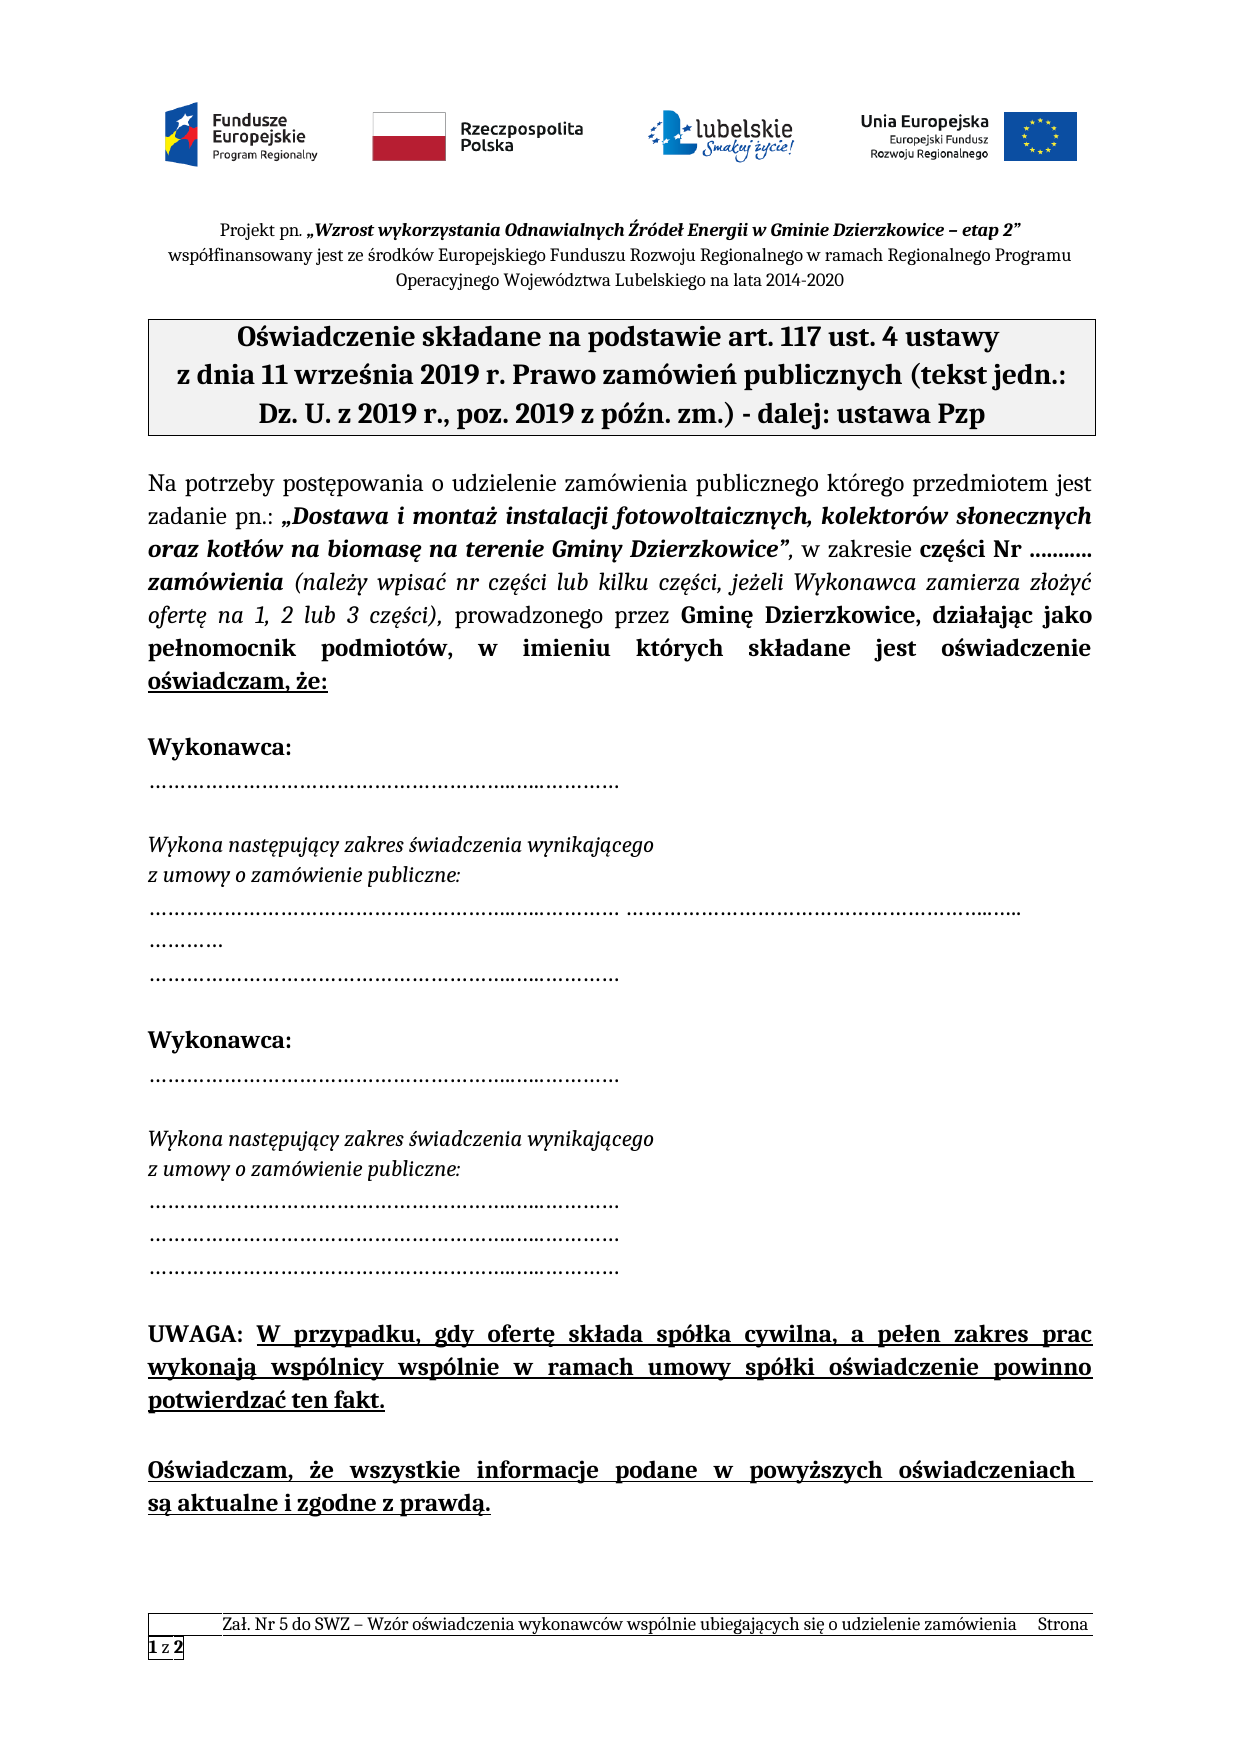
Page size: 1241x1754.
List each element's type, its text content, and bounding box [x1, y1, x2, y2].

text Wykona następujący zakres świadczenia wynikającego z umowy o zamówienie publiczne: [148, 1126, 1093, 1182]
text Oświadczam, że wszystkie informacje podane w powyższych oświadczeniach są aktualne i zgodne z prawdą. [148, 1456, 1093, 1481]
text Na potrzeby postępowania o udzielenie zamówienia publicznego którego przedmiotem jest zadanie pn.: „Dostawa i montaż instalacji fotowoltaicznych, kolektorów słonecznych oraz kotłów na biomasę na terenie Gminy Dzierzkowice”, w zakresie części Nr ........... zamówienia (należy wpisać nr części lub kilku części, jeżeli Wykonawca zamierza złożyć ofertę na 1, 2 lub 3 części), prowadzonego przez Gminę Dzierzkowice, działając jako pełnomocnik podmiotów, w imieniu których składane jest oświadczenie oświadczam, że: [148, 469, 1093, 696]
text …………………………………………………..…..………… …………………………………………………..…..………… [148, 892, 1093, 954]
text UWAGA: W przypadku, gdy ofertę składa spółka cywilna, a pełen zakres prac wykonają wspólnicy wspólnie w ramach umowy spółki oświadczenie powinno potwierdzać ten fakt. [148, 1379, 1093, 1415]
text Wykonawca: [148, 733, 651, 762]
text Oświadczam, że wszystkie informacje podane w powyższych oświadczeniach są aktualne i zgodne z prawdą. [148, 1482, 1093, 1518]
text …………………………………………………..…..………… [148, 1252, 651, 1281]
text …………………………………………………..…..………… [148, 1186, 651, 1215]
text …………………………………………………..…..………… [148, 1059, 651, 1088]
table_header Oświadczenie składane na podstawie art. 117 ust. 4 ustawy z dnia 11 września 2019 r. Prawo zamówień publicznych (tekst jedn.: Dz. U. z 2019 r., poz. 2019 z późn. zm.) - dalej: ustawa Pzp [149, 320, 1095, 435]
text UWAGA: W przypadku, gdy ofertę składa spółka cywilna, a pełen zakres prac wykonają wspólnicy wspólnie w ramach umowy spółki oświadczenie powinno potwierdzać ten fakt. [148, 1320, 1093, 1377]
text …………………………………………………..…..………… [148, 1219, 651, 1248]
text …………………………………………………..…..………… [148, 766, 651, 795]
text Wykona następujący zakres świadczenia wynikającego z umowy o zamówienie publiczne: [148, 832, 1093, 888]
text Wykonawca: [148, 1026, 1093, 1055]
picture [147, 44, 1093, 220]
text …………………………………………………..…..………… [148, 958, 1093, 987]
